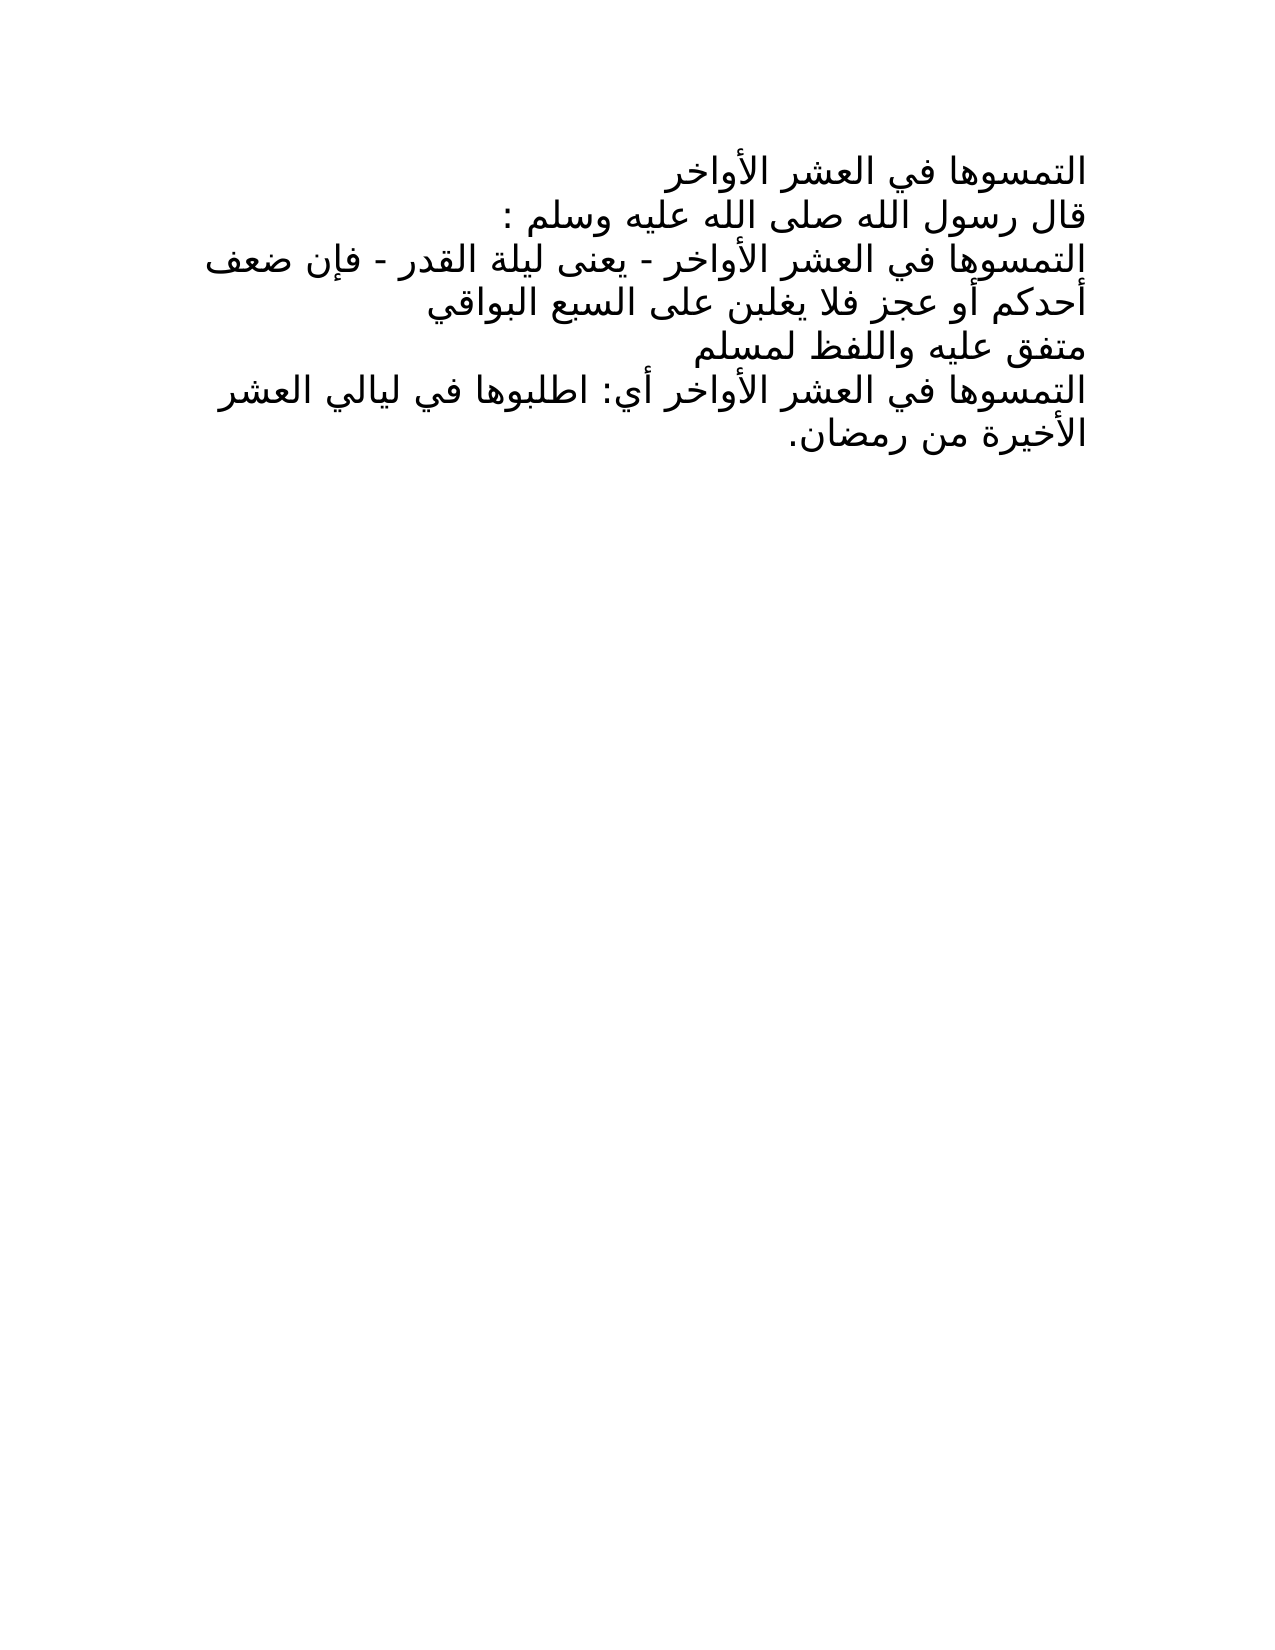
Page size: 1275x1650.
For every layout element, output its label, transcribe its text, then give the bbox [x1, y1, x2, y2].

text التمسوها في العشر الأواخر أي: اطلبوها في ليالي العشر الأخيرة من رمضان. [187, 368, 1087, 456]
text التمسوها في العشر الأواخر [187, 150, 1087, 194]
text التمسوها في العشر الأواخر - يعنى ليلة القدر - فإن ضعف أحدكم أو عجز فلا يغلبن على السبع البواقي [187, 237, 1087, 324]
text متفق عليه واللفظ لمسلم [187, 324, 1087, 368]
text قال رسول الله صلى الله عليه وسلم : [187, 194, 1087, 237]
